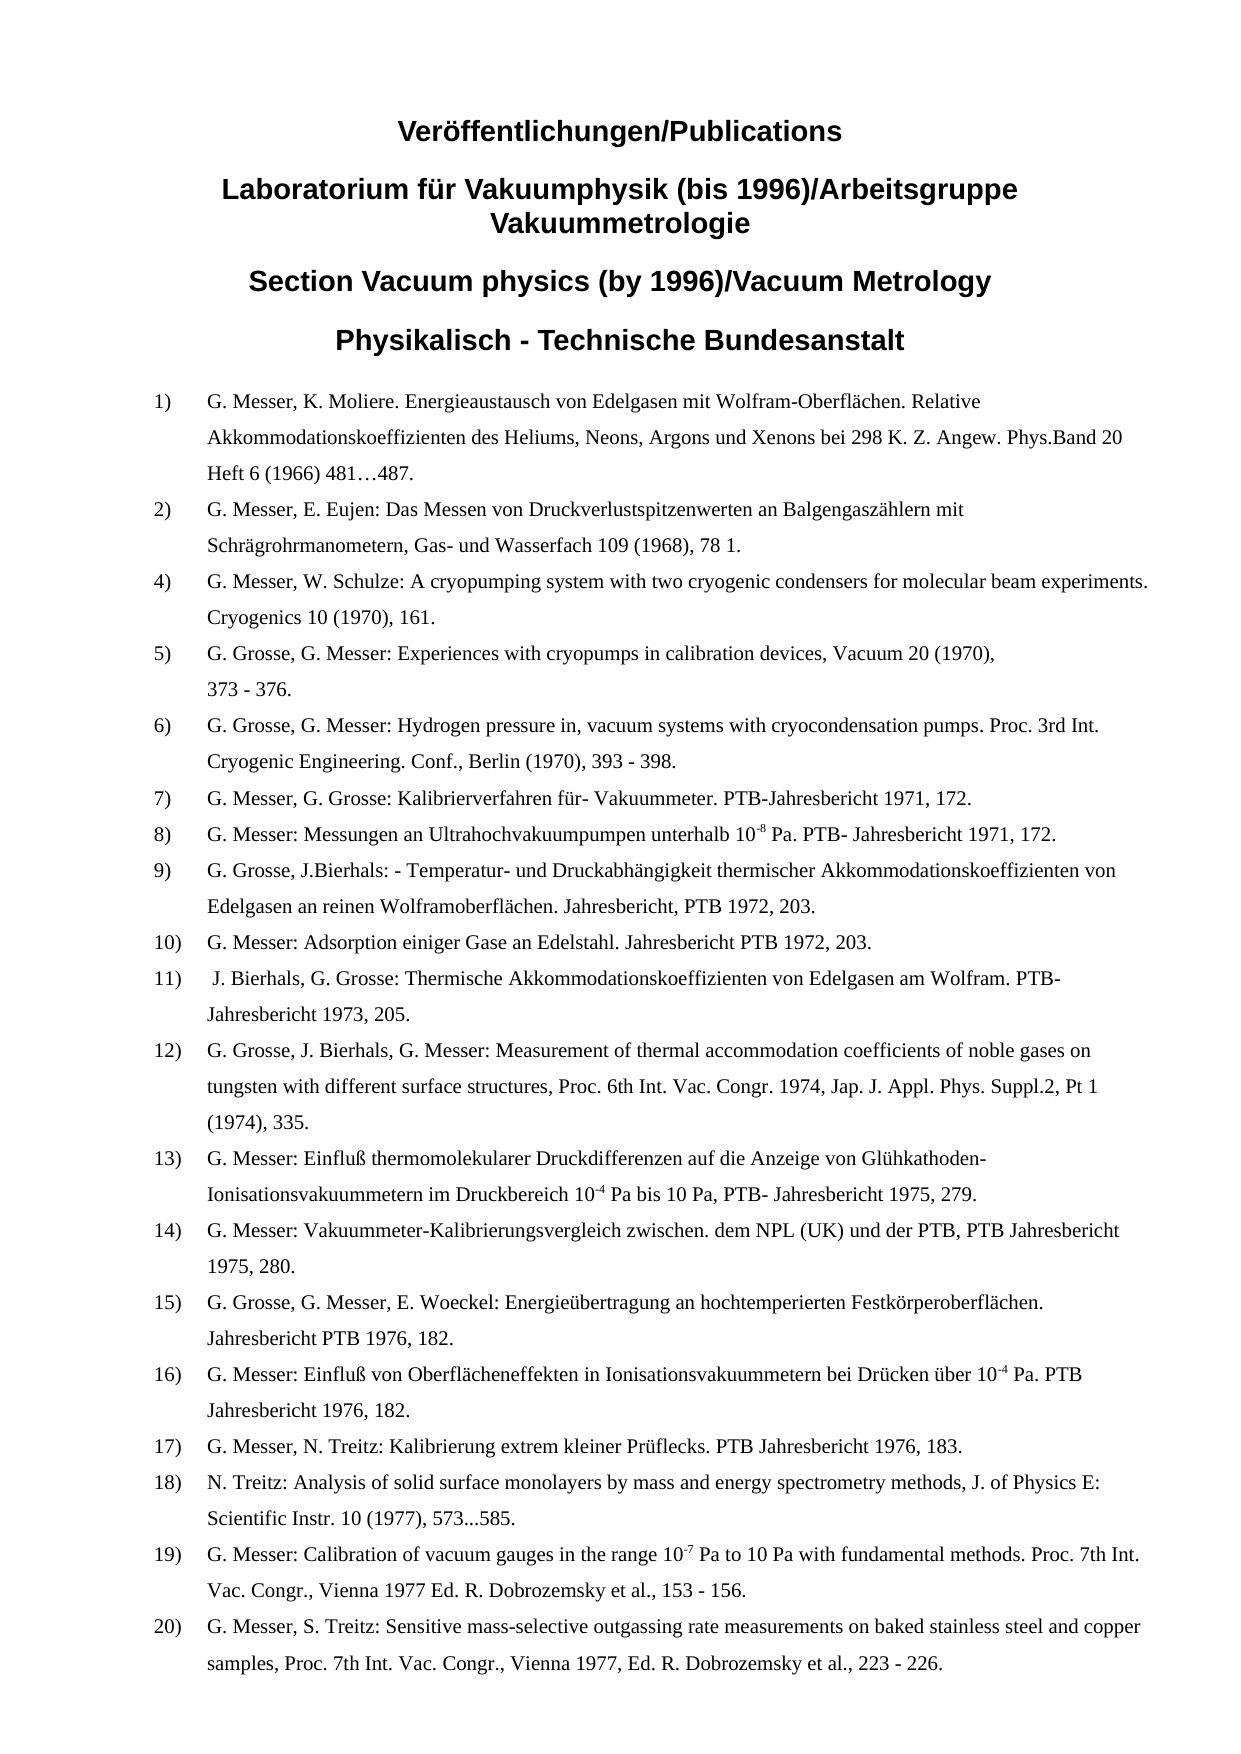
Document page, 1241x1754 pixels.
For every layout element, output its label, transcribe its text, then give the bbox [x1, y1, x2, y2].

list G. Messer: Adsorption einiger Gase an Edelstahl. Jahresbericht PTB 1972, 203. [154, 929, 1152, 954]
subtitle Physikalisch - Technische Bundesanstalt [89, 323, 1152, 356]
list G. Messer: Calibration of vacuum gauges in the range 10-7 Pa to 10 Pa with fundamental methods. Proc. 7th Int. Vac. Congr., Vienna 1977 Ed. R. Dobrozemsky et al., 153 - 156. [154, 1542, 1152, 1602]
subtitle Laboratorium für Vakuumphysik (bis 1996)/Arbeitsgruppe Vakuummetrologie [89, 172, 1152, 239]
list G. Grosse, J.Bierhals: - Temperatur- und Druckabhängigkeit thermischer Akkommodationskoeffizienten von Edelgasen an reinen Wolframoberflächen. Jahresbericht, PTB 1972, 203. [154, 857, 1152, 918]
list G. Messer: Einfluß thermomolekularer Druckdifferenzen auf die Anzeige von Glühkathoden-Ionisationsvakuummetern im Druckbereich 10-4 Pa bis 10 Pa, PTB- Jahresbericht 1975, 279. [154, 1146, 1152, 1206]
text 1) G. Messer, K. Moliere. Energieaustausch von Edelgasen mit Wolfram-Oberflächen. Relative Akkommodationskoeffizienten des Heliums, Neons, Argons und Xenons bei 298 K. Z. Angew. Phys.Band 20 Heft 6 (1966) 481…487. [154, 389, 1152, 485]
list G. Messer: Messungen an Ultrahochvakuumpumpen unterhalb 10-8 Pa. PTB- Jahresbericht 1971, 172. [154, 821, 1152, 846]
list G. Grosse, G. Messer: Experiences with cryopumps in calibration devices, Vacuum 20 (1970), 373 - 376. [154, 641, 1152, 701]
subtitle Section Vacuum physics (by 1996)/Vacuum Metrology [89, 264, 1152, 298]
list G. Grosse, J. Bierhals, G. Messer: Measurement of thermal accommodation coefficients of noble gases on tungsten with different surface structures, Proc. 6th Int. Vac. Congr. 1974, Jap. J. Appl. Phys. Suppl.2, Pt 1 (1974), 335. [154, 1038, 1152, 1134]
list G. Messer, G. Grosse: Kalibrierverfahren für- Vakuummeter. PTB-Jahresbericht 1971, 172. [154, 785, 1152, 809]
list J. Bierhals, G. Grosse: Thermische Akkommodationskoeffizienten von Edelgasen am Wolfram. PTB-Jahresbericht 1973, 205. [154, 966, 1152, 1026]
list G. Grosse, G. Messer, E. Woeckel: Energieübertragung an hochtemperierten Festkörperoberflächen. Jahresbericht PTB 1976, 182. [154, 1290, 1152, 1350]
list G. Grosse, G. Messer: Hydrogen pressure in, vacuum systems with cryocondensation pumps. Proc. 3rd Int. Cryogenic Engineering. Conf., Berlin (1970), 393 - 398. [154, 713, 1152, 773]
subtitle Veröffentlichungen/Publications [89, 114, 1152, 147]
list G. Messer, N. Treitz: Kalibrierung extrem kleiner Prüflecks. PTB Jahresbericht 1976, 183. [154, 1434, 1152, 1458]
text 2) G. Messer, E. Eujen: Das Messen von Druckverlustspitzenwerten an Balgengaszählern mit Schrägrohrmanometern, Gas- und Wasserfach 109 (1968), 78 1. [154, 497, 1152, 557]
list N. Treitz: Analysis of solid surface monolayers by mass and energy spectrometry methods, J. of Physics E: Scientific Instr. 10 (1977), 573...585. [154, 1470, 1152, 1530]
list G. Messer: Vakuummeter-Kalibrierungsvergleich zwischen. dem NPL (UK) und der PTB, PTB Jahresbericht 1975, 280. [154, 1218, 1152, 1278]
list G. Messer, W. Schulze: A cryopumping system with two cryogenic condensers for molecular beam experiments. Cryogenics 10 (1970), 161. [154, 569, 1152, 629]
list G. Messer, S. Treitz: Sensitive mass-selective outgassing rate measurements on baked stainless steel and copper samples, Proc. 7th Int. Vac. Congr., Vienna 1977, Ed. R. Dobrozemsky et al., 223 - 226. [154, 1614, 1152, 1674]
list G. Messer: Einfluß von Oberflächeneffekten in Ionisationsvakuummetern bei Drücken über 10-4 Pa. PTB Jahresbericht 1976, 182. [154, 1362, 1152, 1422]
